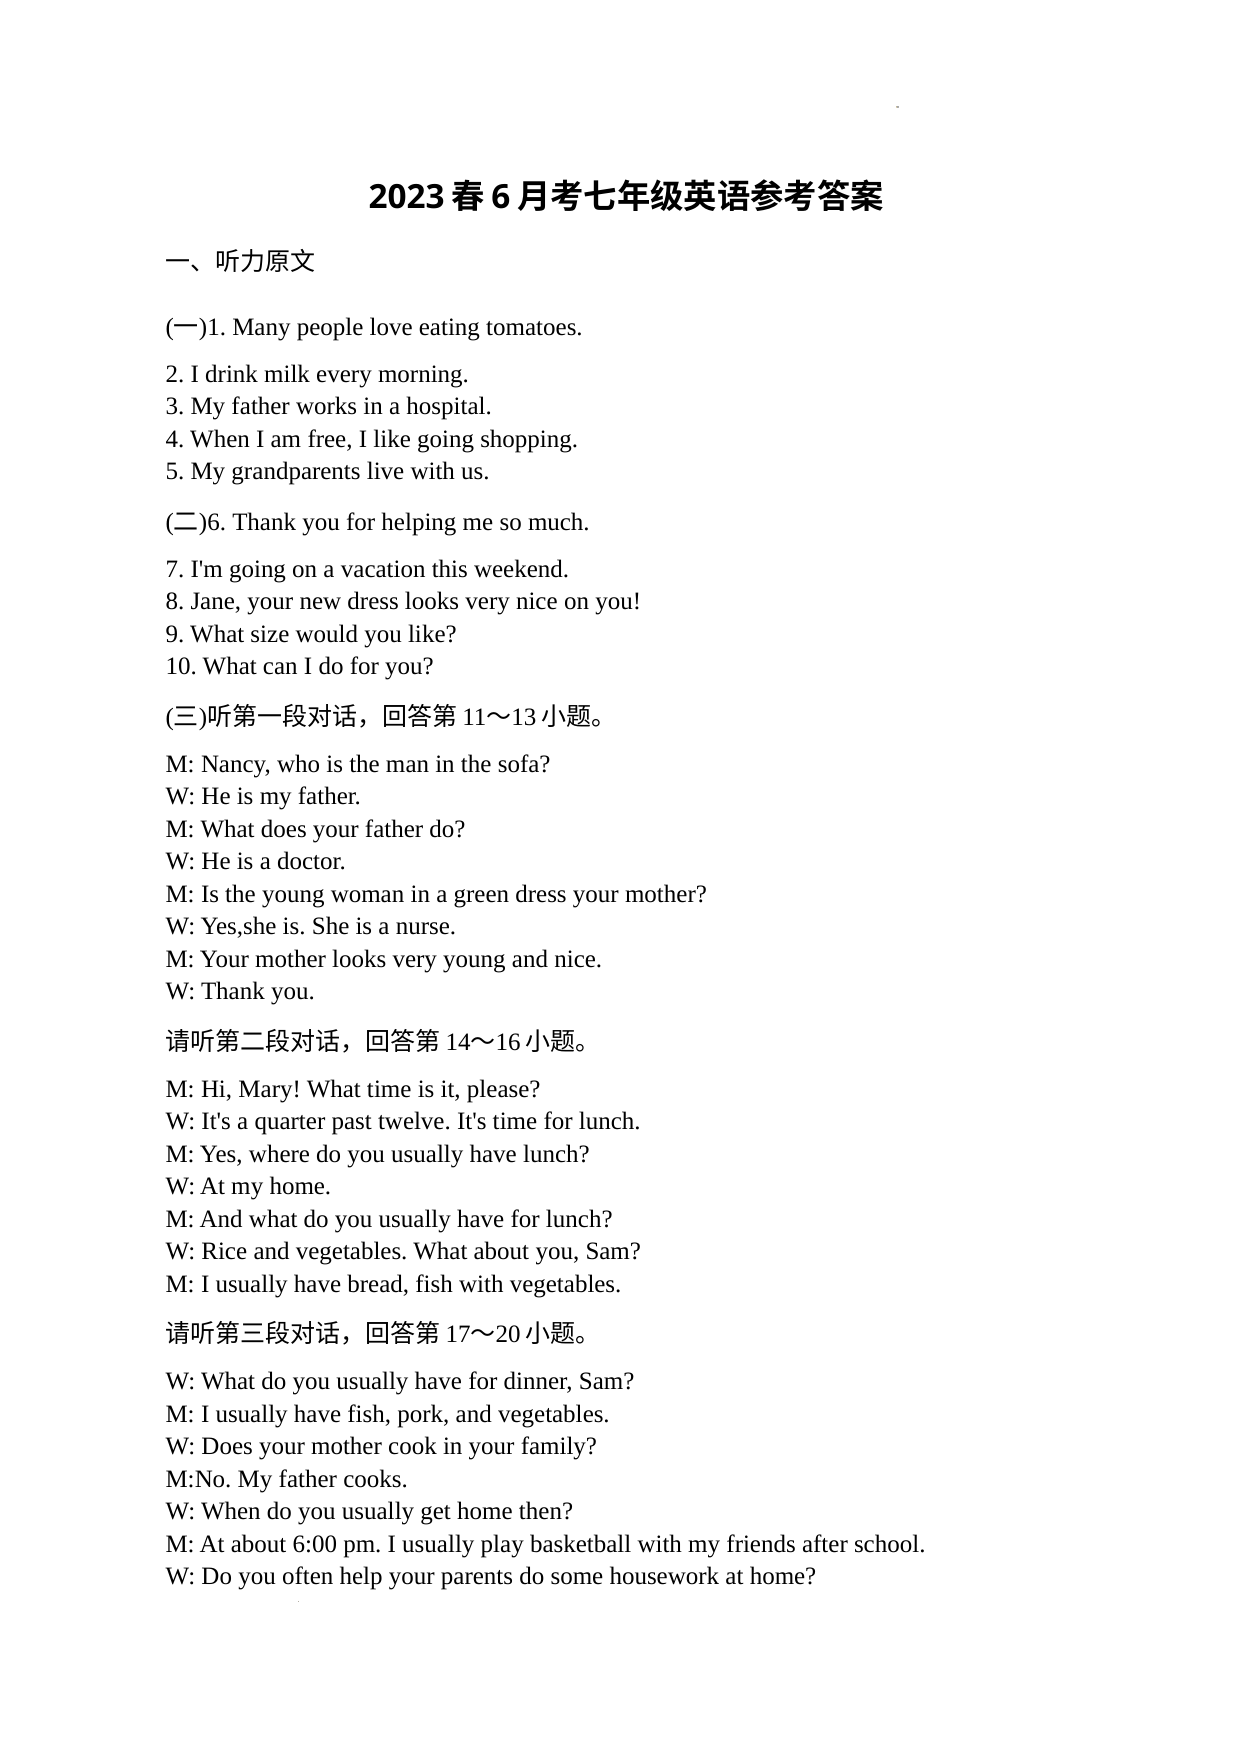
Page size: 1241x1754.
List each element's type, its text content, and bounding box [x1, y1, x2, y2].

text M: I usually have bread, fish with vegetables. [165, 1267, 1087, 1299]
text 3. My father works in a hospital. [165, 389, 1087, 422]
text 一、听力原文 [165, 227, 1087, 292]
text M: And what do you usually have for lunch? [165, 1202, 1087, 1234]
text W: He is a doctor. [165, 844, 1087, 877]
text W: Do you often help your parents do some housework at home? [165, 1559, 1087, 1592]
text 7. I'm going on a vacation this weekend. [165, 552, 1087, 584]
text 4. When I am free, I like going shopping. [165, 422, 1087, 454]
text W: What do you usually have for dinner, Sam? [165, 1364, 1087, 1397]
text W: Rice and vegetables. What about you, Sam? [165, 1234, 1087, 1267]
text 2. I drink milk every morning. [165, 357, 1087, 389]
text W: Does your mother cook in your family? [165, 1429, 1087, 1462]
text W: Thank you. [165, 974, 1087, 1007]
text M: Yes, where do you usually have lunch? [165, 1137, 1087, 1169]
text W: At my home. [165, 1169, 1087, 1202]
text M: At about 6:00 pm. I usually play basketball with my friends after school. [165, 1527, 1087, 1559]
text 5. My grandparents live with us. [165, 454, 1087, 487]
text 8. Jane, your new dress looks very nice on you! [165, 584, 1087, 617]
text W: Yes,she is. She is a nurse. [165, 909, 1087, 942]
text 10. What can I do for you? [165, 649, 1087, 682]
text 9. What size would you like? [165, 617, 1087, 649]
text (一)1. Many people love eating tomatoes. [165, 292, 1087, 357]
text W: He is my father. [165, 779, 1087, 812]
text M: I usually have fish, pork, and vegetables. [165, 1397, 1087, 1429]
text W: It's a quarter past twelve. It's time for lunch. [165, 1104, 1087, 1137]
text M: Is the young woman in a green dress your mother? [165, 877, 1087, 909]
text M: What does your father do? [165, 812, 1087, 844]
text W: When do you usually get home then? [165, 1494, 1087, 1527]
text (二)6. Thank you for helping me so much. [165, 487, 1087, 552]
text 请听第三段对话，回答第17～20小题。 [165, 1299, 1087, 1364]
text (三)听第一段对话，回答第11～13小题。 [165, 682, 1087, 747]
text M: Hi, Mary! What time is it, please? [165, 1072, 1087, 1104]
text M: Your mother looks very young and nice. [165, 942, 1087, 974]
text M:No. My father cooks. [165, 1462, 1087, 1494]
text M: Nancy, who is the man in the sofa? [165, 747, 1087, 779]
text 请听第二段对话，回答第14～16小题。 [165, 1007, 1087, 1072]
text 2023春6月考七年级英语参考答案 [165, 162, 1087, 227]
